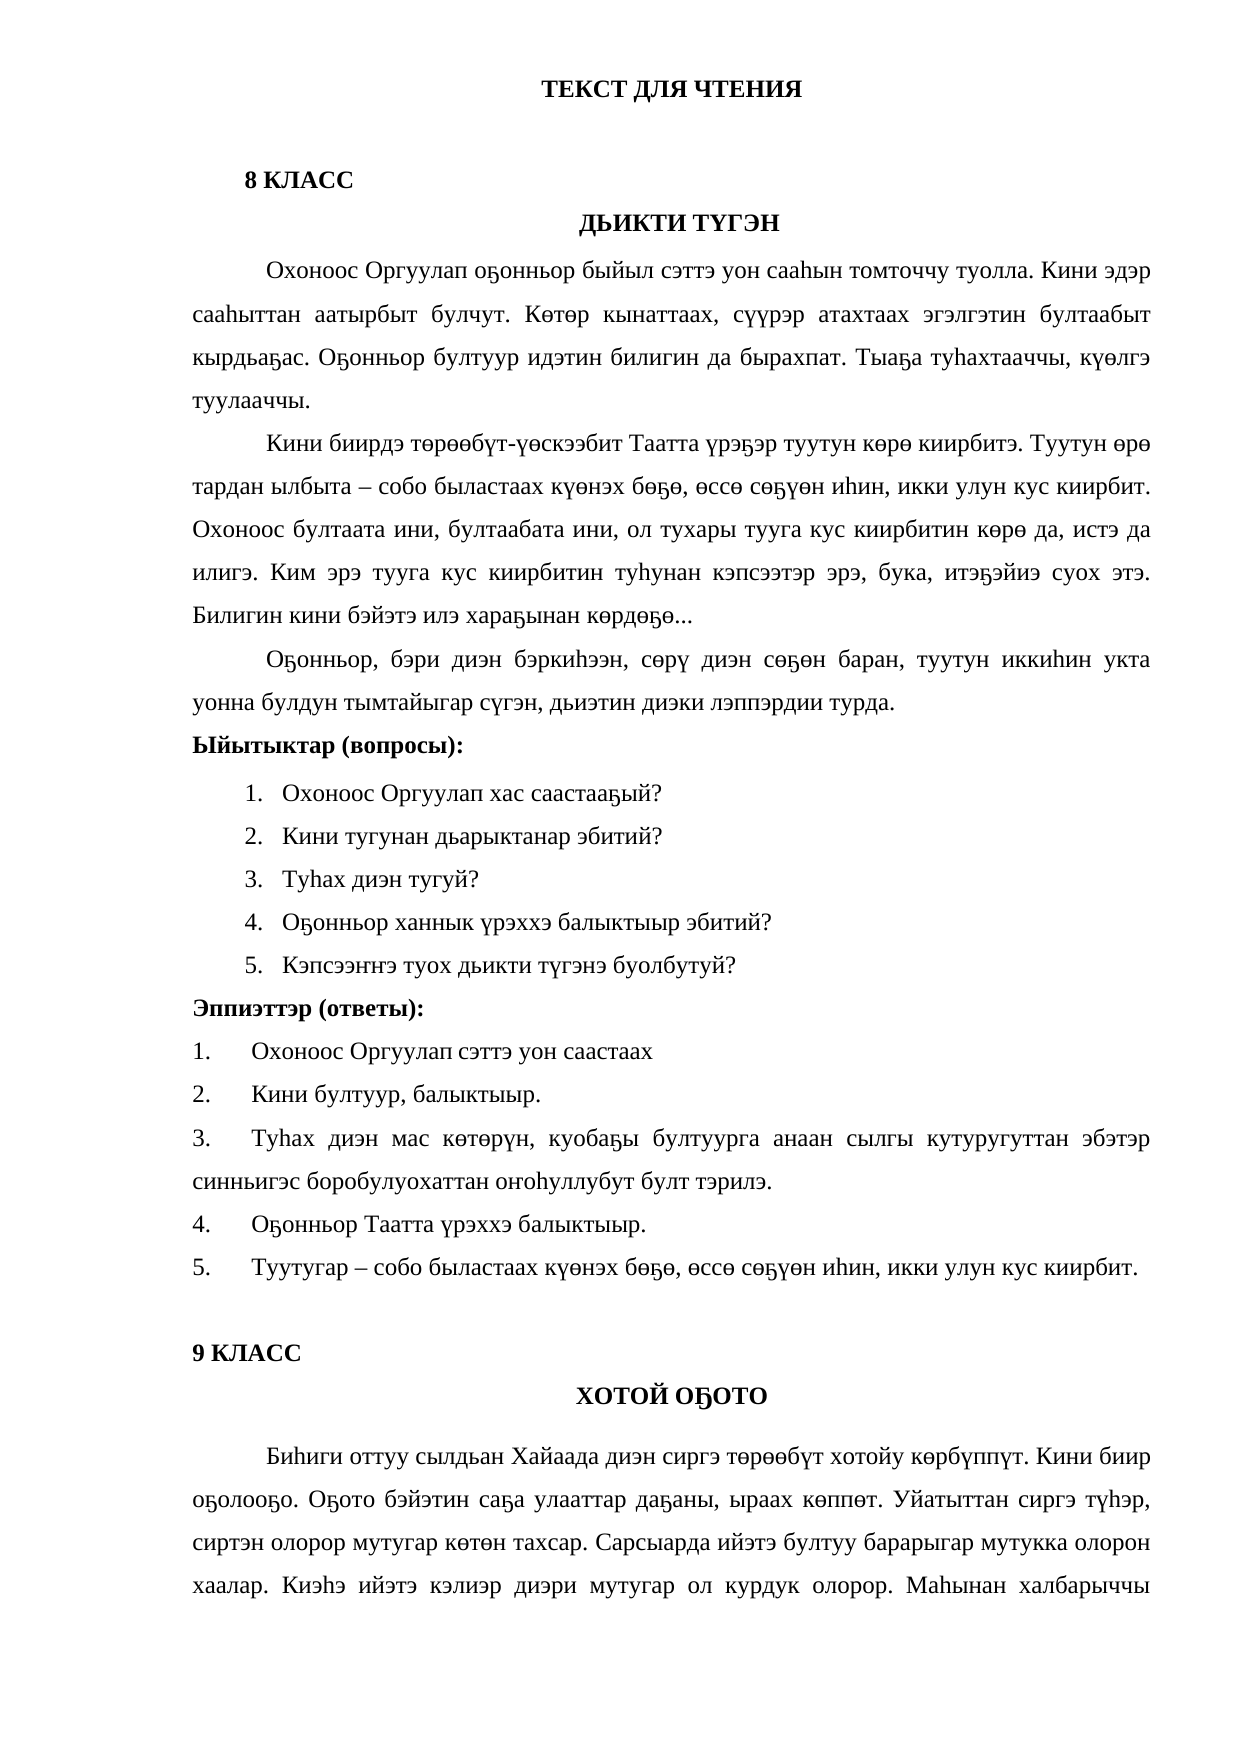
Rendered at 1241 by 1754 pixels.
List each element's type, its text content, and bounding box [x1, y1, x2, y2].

text Охоноос Оргуулап оҕонньор быйыл сэттэ уон сааһын томточчу туолла. Кини эдэр сааһыттан аатырбыт булчут. Көтөр кынаттаах, сүүрэр атахтаах эгэлгэтин бултаабыт кырдьаҕас. Оҕонньор бултуур идэтин билигин да бырахпат. Тыаҕа туһахтааччы, күөлгэ туулааччы. [192, 256, 1152, 414]
text 1. Охоноос Оргуулап сэттэ уон саастаах [192, 1036, 1152, 1065]
text 8 КЛАСС [244, 165, 1152, 193]
text 4. Оҕонньор Таатта үрэххэ балыктыыр. [192, 1209, 1152, 1238]
text ТЕКСТ ДЛЯ ЧТЕНИЯ [192, 74, 1152, 103]
text Кини биирдэ төрөөбүт-үөскээбит Таатта үрэҕэр туутун көрө киирбитэ. Туутун өрө тардан ылбыта – собо быластаах күөнэх бөҕө, өссө сөҕүөн иһин, икки улун кус киирбит. Охоноос бултаата ини, бултаабата ини, ол тухары тууга кус киирбитин көрө да, истэ да илигэ. Ким эрэ тууга кус киирбитин туһунан кэпсээтэр эрэ, бука, итэҕэйиэ суох этэ. Билигин кини бэйэтэ илэ хараҕынан көрдөҕө... [192, 428, 1152, 629]
text Эппиэттэр (ответы): [192, 993, 1152, 1022]
text Ыйытыктар (вопросы): [192, 730, 1152, 759]
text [192, 1441, 1152, 1599]
list Оҕонньор ханнык үрэххэ балыктыыр эбитий? [244, 907, 1152, 936]
text ХОТОЙ ОҔОТО [192, 1381, 1152, 1410]
text 3. Туһах диэн мас көтөрүн, куобаҕы бултуурга анаан сылгы кутуругуттан эбэтэр синньигэс боробулуохаттан оҥоһуллубут булт тэрилэ. [192, 1123, 1152, 1194]
text 9 КЛАСС [192, 1338, 1152, 1367]
list Кини тугунан дьарыктанар эбитий? [244, 821, 1152, 849]
list Охоноос Оргуулап хас саастааҕый? [244, 778, 1152, 806]
text 2. Кини бултуур, балыктыыр. [192, 1079, 1152, 1108]
list ДЬИКТИ ТҮГЭН [207, 208, 1152, 237]
text 5. Туутугар – собо быластаах күөнэх бөҕө, өссө сөҕүөн иһин, икки улун кус киирбит. [192, 1252, 1152, 1281]
text Оҕонньор, бэри диэн бэркиһээн, сөрү диэн сөҕөн баран, туутун иккиһин укта уонна булдун тымтайыгар сүгэн, дьиэтин диэки лэппэрдии турда. [192, 644, 1152, 716]
list Туһах диэн тугуй? [244, 864, 1152, 893]
list Кэпсээҥҥэ туох дьикти түгэнэ буолбутуй? [244, 950, 1152, 979]
